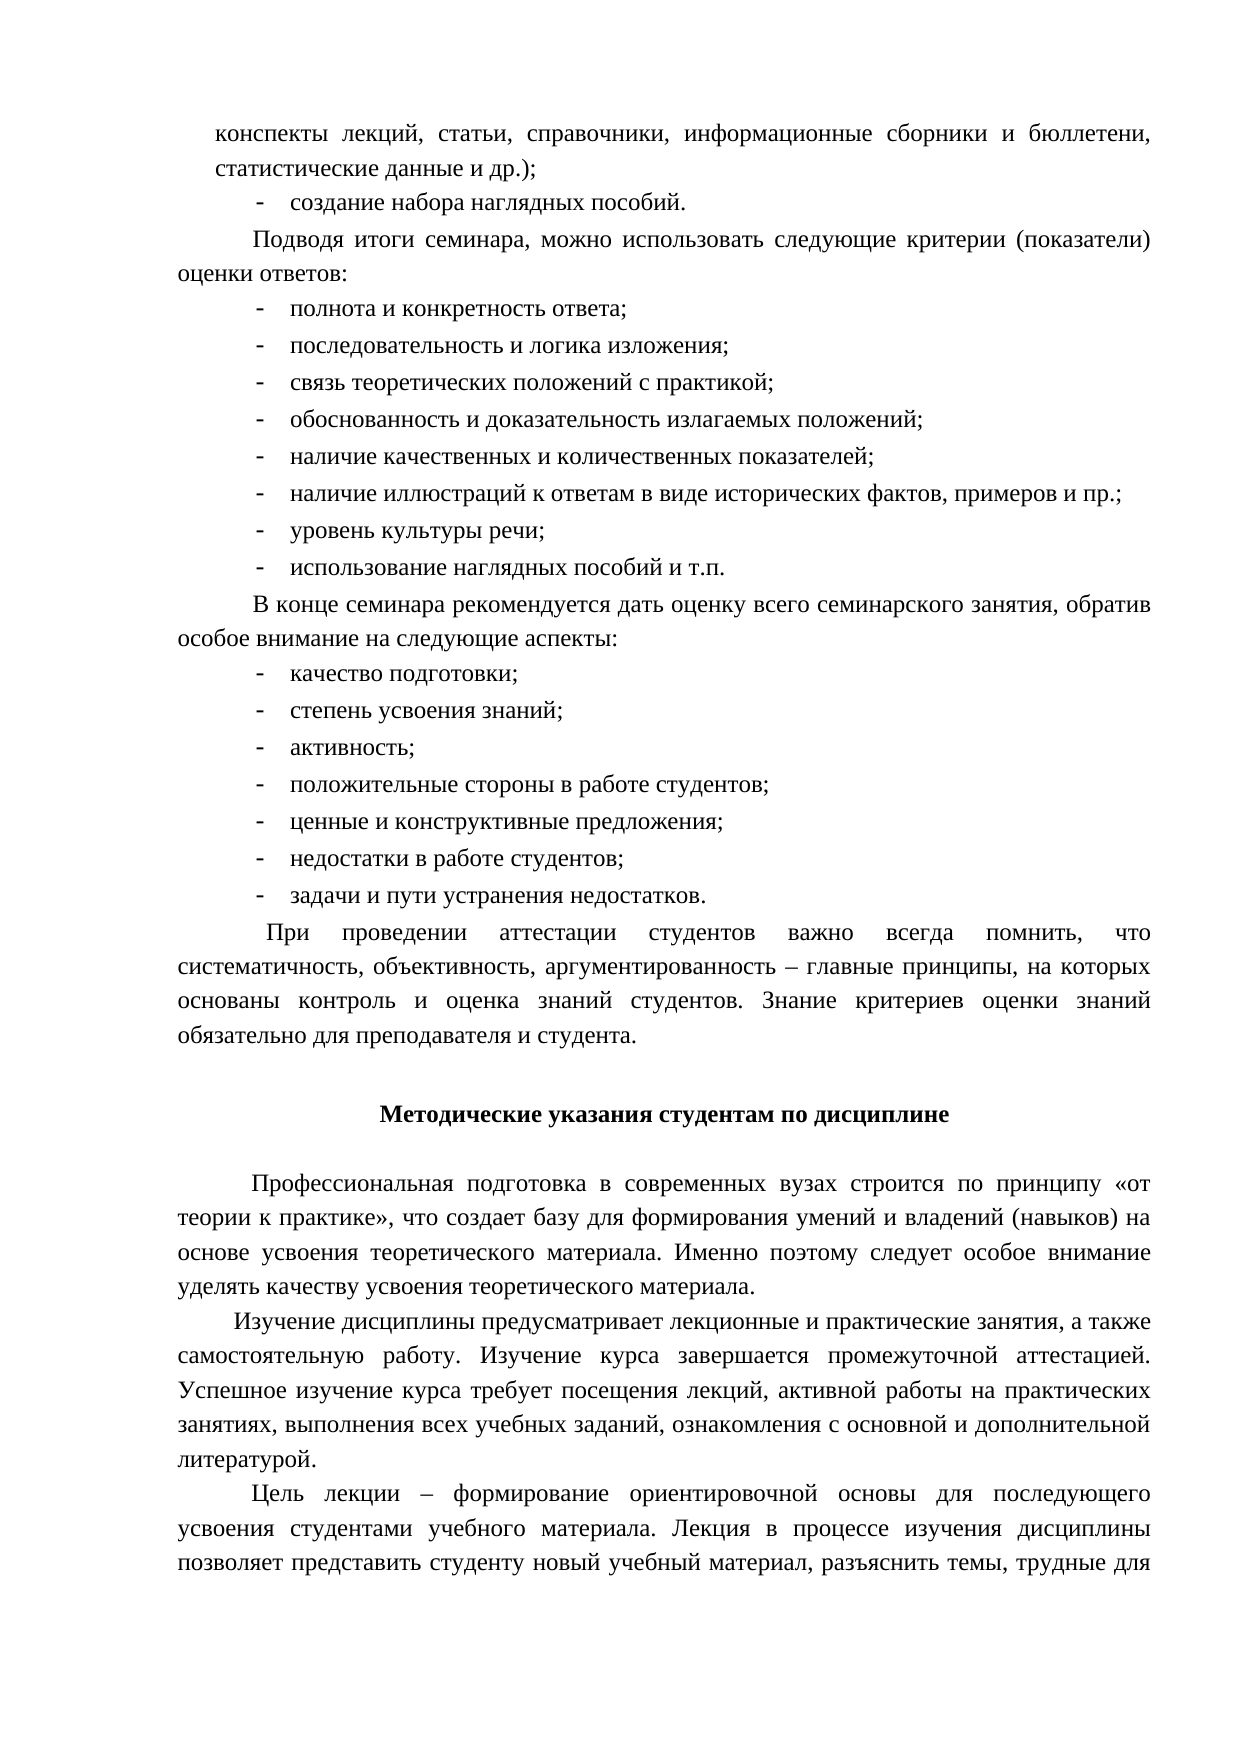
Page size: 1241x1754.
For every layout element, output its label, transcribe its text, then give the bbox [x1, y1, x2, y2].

text В конце семинара рекомендуется дать оценку всего семинарского занятия, обратив особое внимание на следующие аспекты: [177, 589, 1152, 652]
text При проведении аттестации студентов важно всегда помнить, что систематичность, объективность, аргументированность – главные принципы, на которых основаны контроль и оценка знаний студентов. Знание критериев оценки знаний обязательно для преподавателя и студента. [177, 917, 1152, 1049]
list наличие качественных и количественных показателей; [215, 441, 1152, 472]
list задачи и пути устранения недостатков. [215, 880, 1152, 911]
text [177, 1478, 1152, 1576]
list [215, 118, 1152, 181]
list наличие иллюстраций к ответам в виде исторических фактов, примеров и пр.; [215, 478, 1152, 509]
text Методические указания студентам по дисциплине [177, 1099, 1152, 1127]
list качество подготовки; [215, 658, 1152, 689]
text Изучение дисциплины предусматривает лекционные и практические занятия, а также самостоятельную работу. Изучение курса завершается промежуточной аттестацией. Успешное изучение курса требует посещения лекций, активной работы на практических занятиях, выполнения всех учебных заданий, ознакомления с основной и дополнительной литературой. [177, 1306, 1152, 1473]
list последовательность и логика изложения; [215, 330, 1152, 361]
list связь теоретических положений с практикой; [215, 367, 1152, 398]
list ценные и конструктивные предложения; [215, 806, 1152, 837]
list степень усвоения знаний; [215, 695, 1152, 726]
list полнота и конкретность ответа; [215, 293, 1152, 324]
text Подводя итоги семинара, можно использовать следующие критерии (показатели) оценки ответов: [177, 224, 1152, 287]
list недостатки в работе студентов; [215, 843, 1152, 873]
list обоснованность и доказательность излагаемых положений; [215, 404, 1152, 435]
list положительные стороны в работе студентов; [215, 769, 1152, 799]
list активность; [215, 732, 1152, 763]
list уровень культуры речи; [215, 515, 1152, 546]
list создание набора наглядных пособий. [215, 187, 1152, 218]
text Профессиональная подготовка в современных вузах строится по принципу «от теории к практике», что создает базу для формирования умений и владений (навыков) на основе усвоения теоретического материала. Именно поэтому следует особое внимание уделять качеству усвоения теоретического материала. [177, 1168, 1152, 1300]
list использование наглядных пособий и т.п. [215, 552, 1152, 583]
